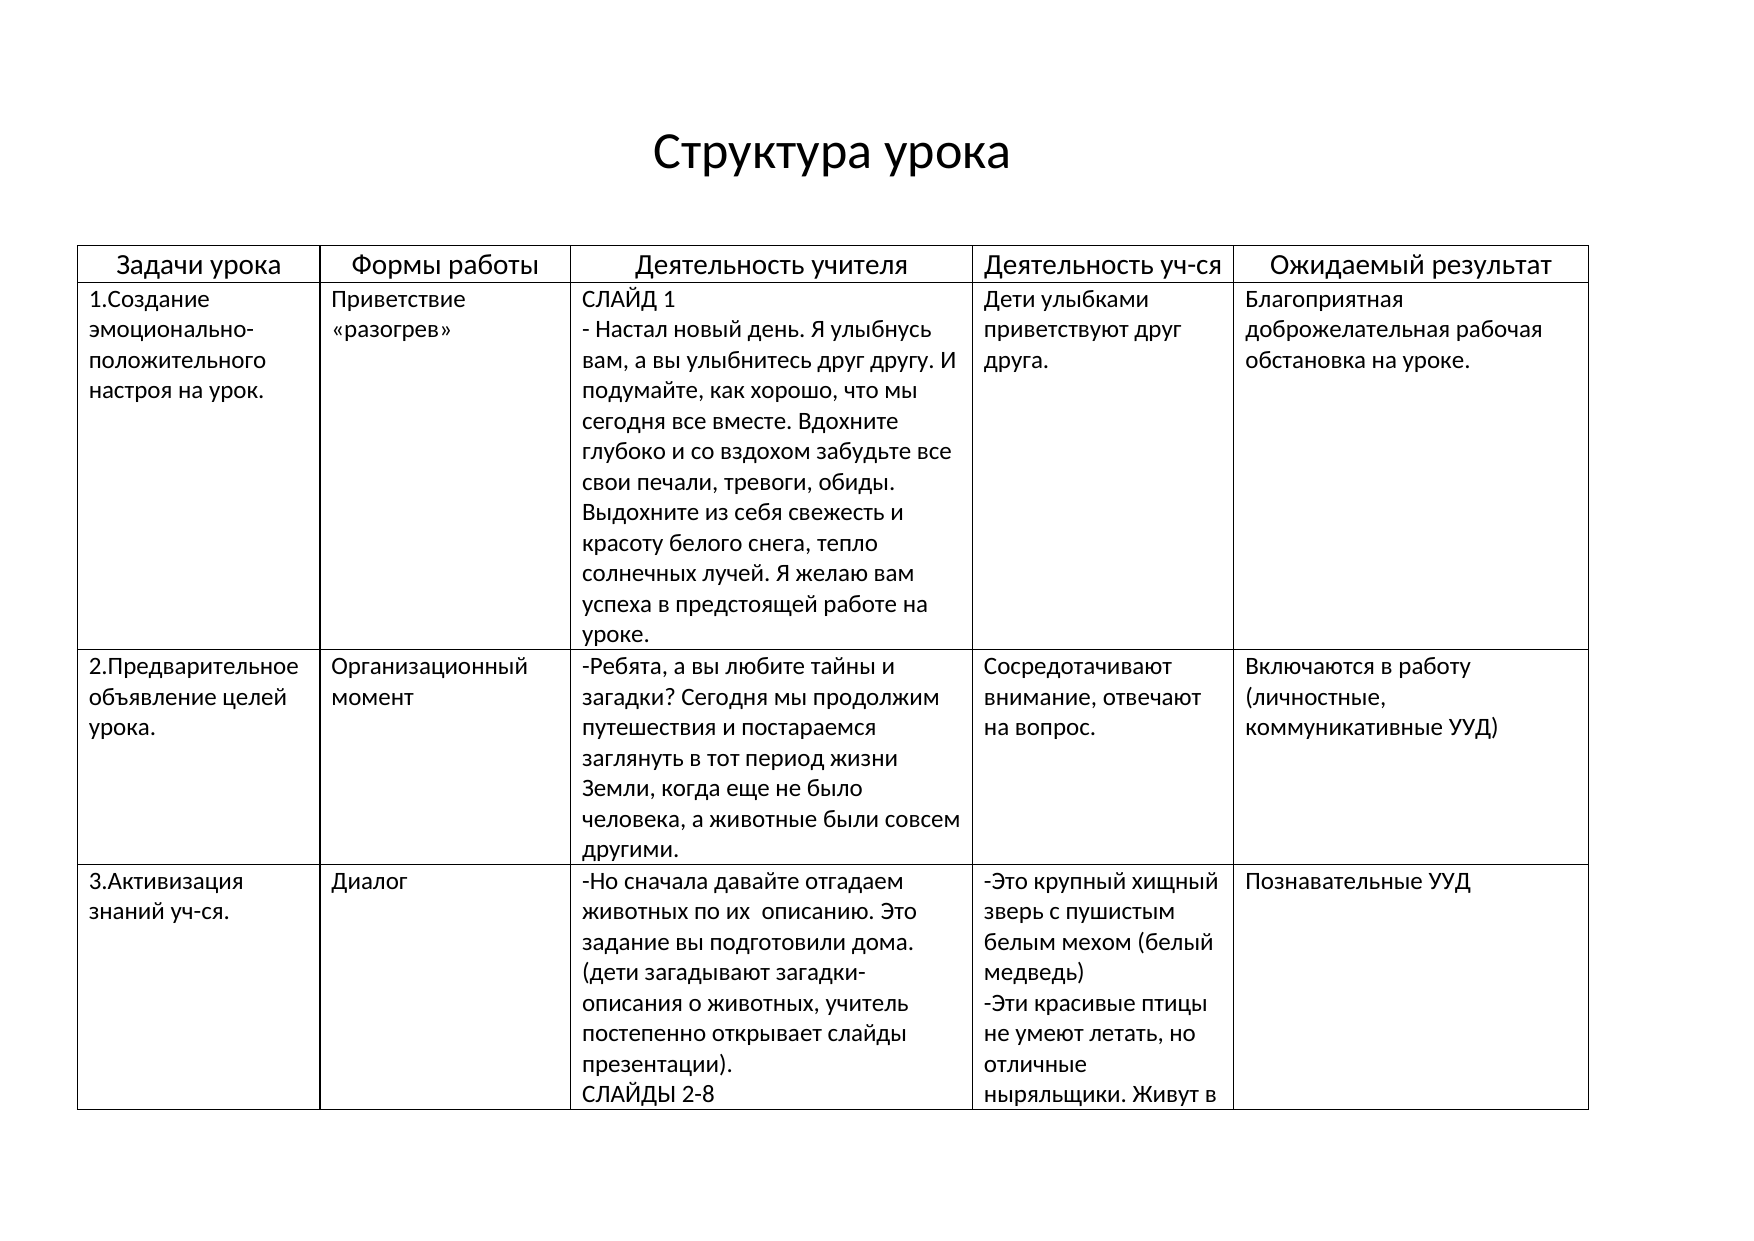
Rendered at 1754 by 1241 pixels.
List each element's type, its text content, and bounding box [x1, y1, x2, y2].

table_cell Организационный момент [321, 650, 570, 864]
table_cell Приветствие «разогрев» [321, 283, 570, 649]
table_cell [571, 865, 972, 1109]
table_cell 1.Создание эмоционально-положительного настроя на урок. [78, 283, 319, 649]
table_cell Благоприятная доброжелательная рабочая обстановка на уроке. [1234, 283, 1588, 649]
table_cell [78, 865, 319, 1109]
table_cell -Ребята, а вы любите тайны и загадки? Сегодня мы продолжим путешествия и постараемся заглянуть в тот период жизни Земли, когда еще не было человека, а животные были совсем другими. [571, 650, 972, 864]
table_cell 2.Предварительное объявление целей урока. [78, 650, 319, 864]
table_cell Сосредотачивают внимание, отвечают на вопрос. [973, 650, 1233, 864]
table_header Формы работы [321, 246, 570, 282]
table_cell Диалог [321, 865, 570, 1109]
table_cell Дети улыбками приветствуют друг друга. [973, 283, 1233, 649]
table_cell Познавательные УУД [1234, 865, 1588, 1109]
table_header Ожидаемый результат [1234, 246, 1588, 282]
table_header Задачи урока [78, 246, 319, 282]
table_cell Включаются в работу (личностные, коммуникативные УУД) [1234, 650, 1588, 864]
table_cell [973, 865, 1233, 1109]
text Структура урока [88, 118, 1577, 182]
table_header Деятельность уч-ся [973, 246, 1233, 282]
table_header Деятельность учителя [571, 246, 972, 282]
table_cell СЛАЙД 1 - Настал новый день. Я улыбнусь вам, а вы улыбнитесь друг другу. И подумайте, как хорошо, что мы сегодня все вместе. Вдохните глубоко и со вздохом забудьте все свои печали, тревоги, обиды. Выдохните из себя свежесть и красоту белого снега, тепло солнечных лучей. Я желаю вам успеха в предстоящей работе на уроке. [571, 283, 972, 649]
